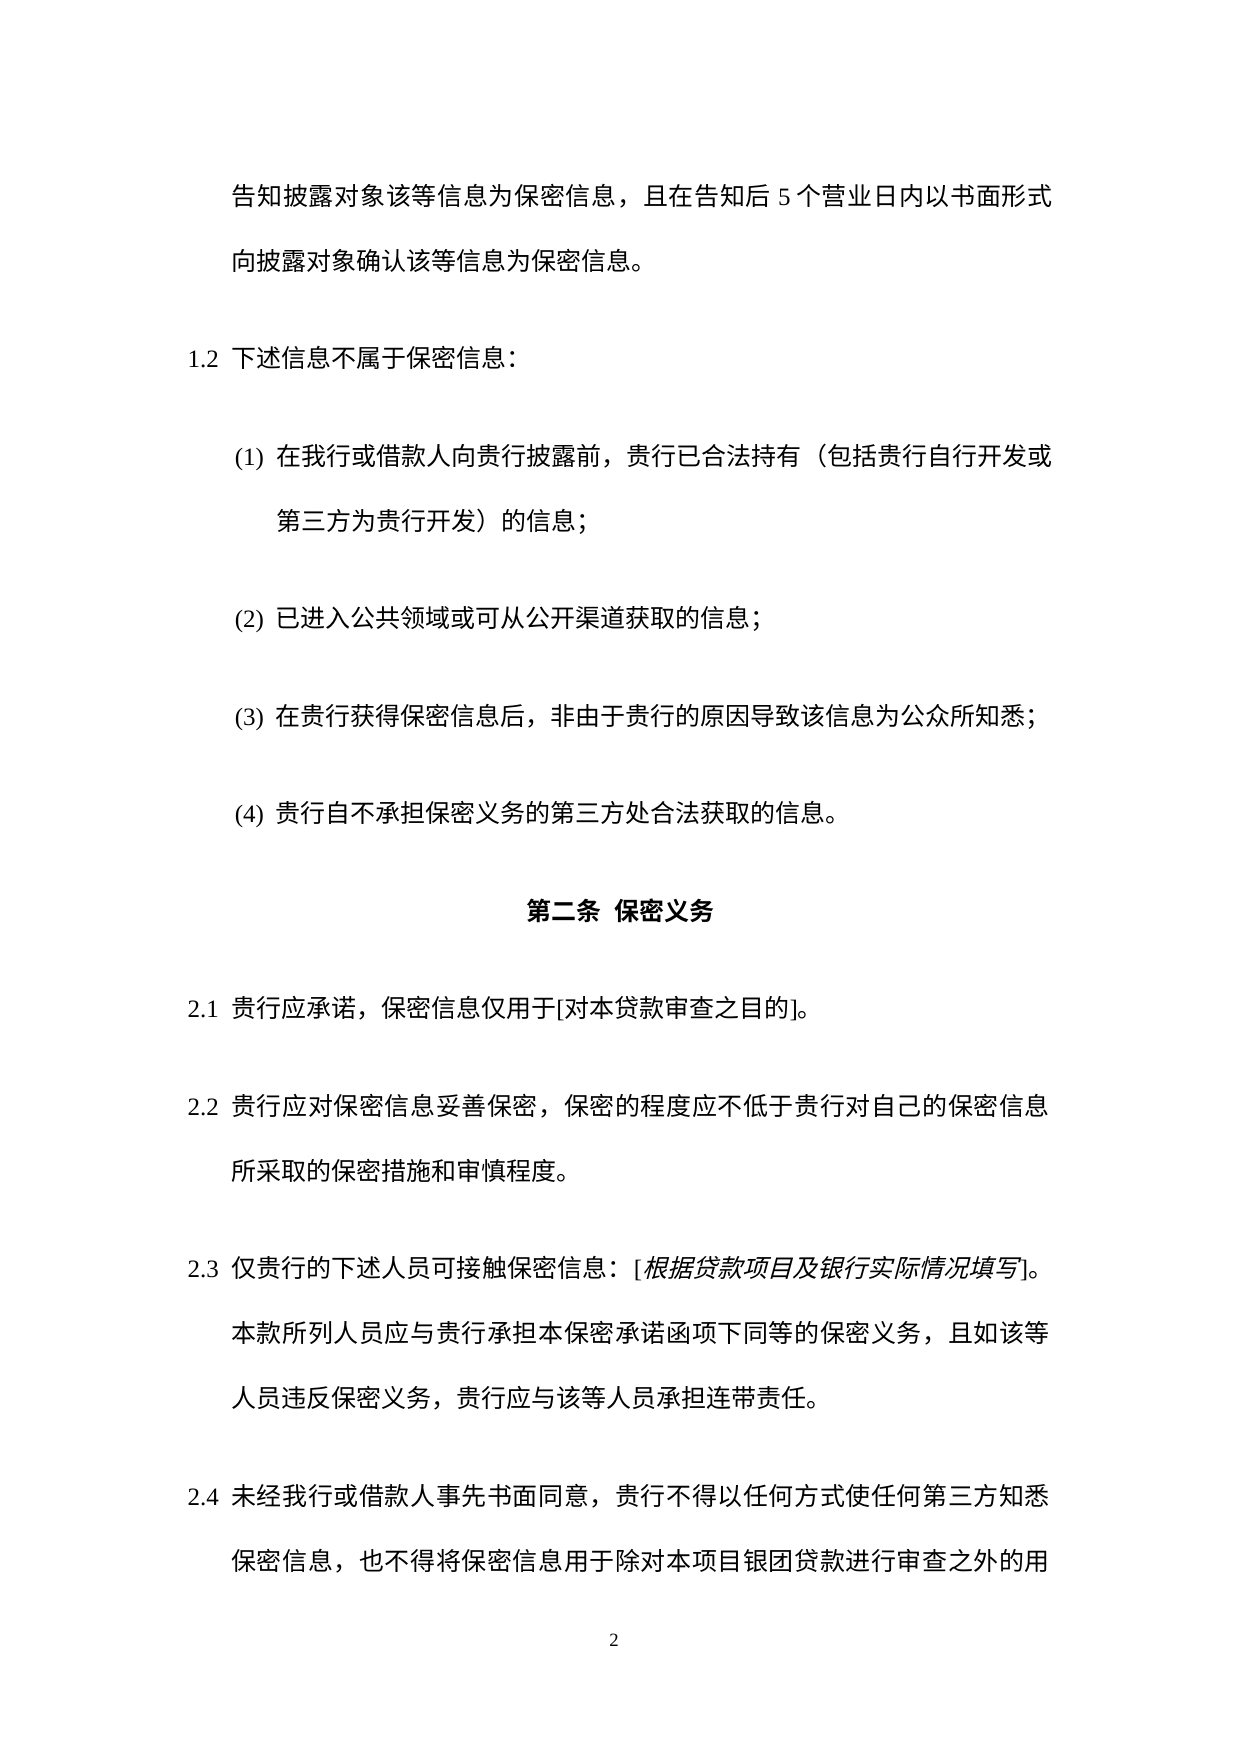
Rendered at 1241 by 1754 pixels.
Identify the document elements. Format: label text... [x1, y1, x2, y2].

list 保密义务 [187, 877, 1053, 942]
list 下述信息不属于保密信息： [187, 324, 1053, 389]
list 贵行自不承担保密义务的第三方处合法获取的信息。 [234, 779, 1053, 844]
list 贵行应承诺，保密信息仅用于[对本贷款审查之目的]。 [187, 974, 1053, 1039]
list 已进入公共领域或可从公开渠道获取的信息； [234, 584, 1053, 649]
list 在贵行获得保密信息后，非由于贵行的原因导致该信息为公众所知悉； [234, 682, 1053, 747]
list 仅贵行的下述人员可接触保密信息：[根据贷款项目及银行实际情况填写]。本款所列人员应与贵行承担本保密承诺函项下同等的保密义务，且如该等人员违反保密义务，贵行应与该等人员承担连带责任。 [187, 1234, 1053, 1429]
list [187, 1462, 1053, 1592]
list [187, 162, 1053, 292]
list 在我行或借款人向贵行披露前，贵行已合法持有（包括贵行自行开发或第三方为贵行开发）的信息； [234, 422, 1053, 552]
list 贵行应对保密信息妥善保密，保密的程度应不低于贵行对自己的保密信息所采取的保密措施和审慎程度。 [187, 1072, 1053, 1202]
